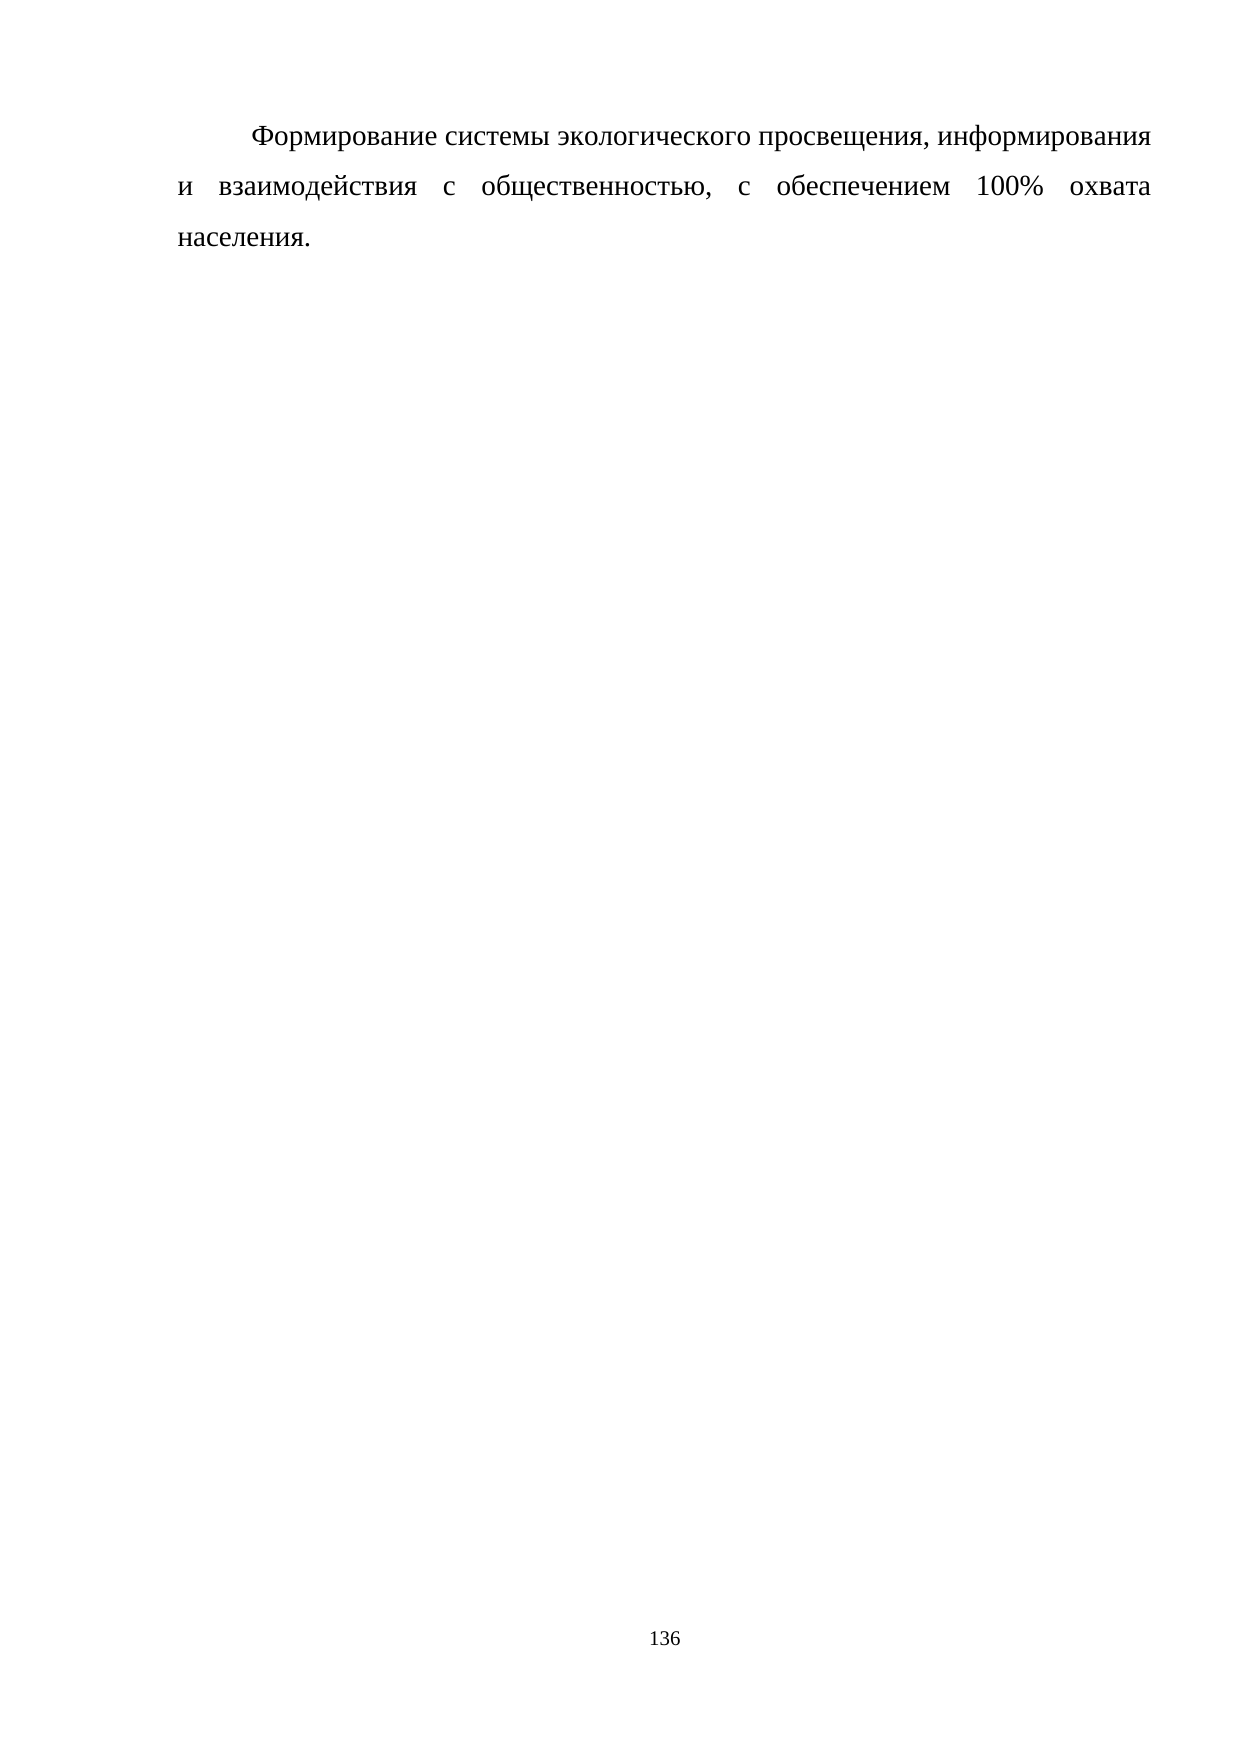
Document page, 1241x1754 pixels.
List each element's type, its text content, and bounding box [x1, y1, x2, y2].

text Формирование системы экологического просвещения, информирования и взаимодействия с общественностью, с обеспечением 100% охвата населения. [177, 118, 1152, 252]
